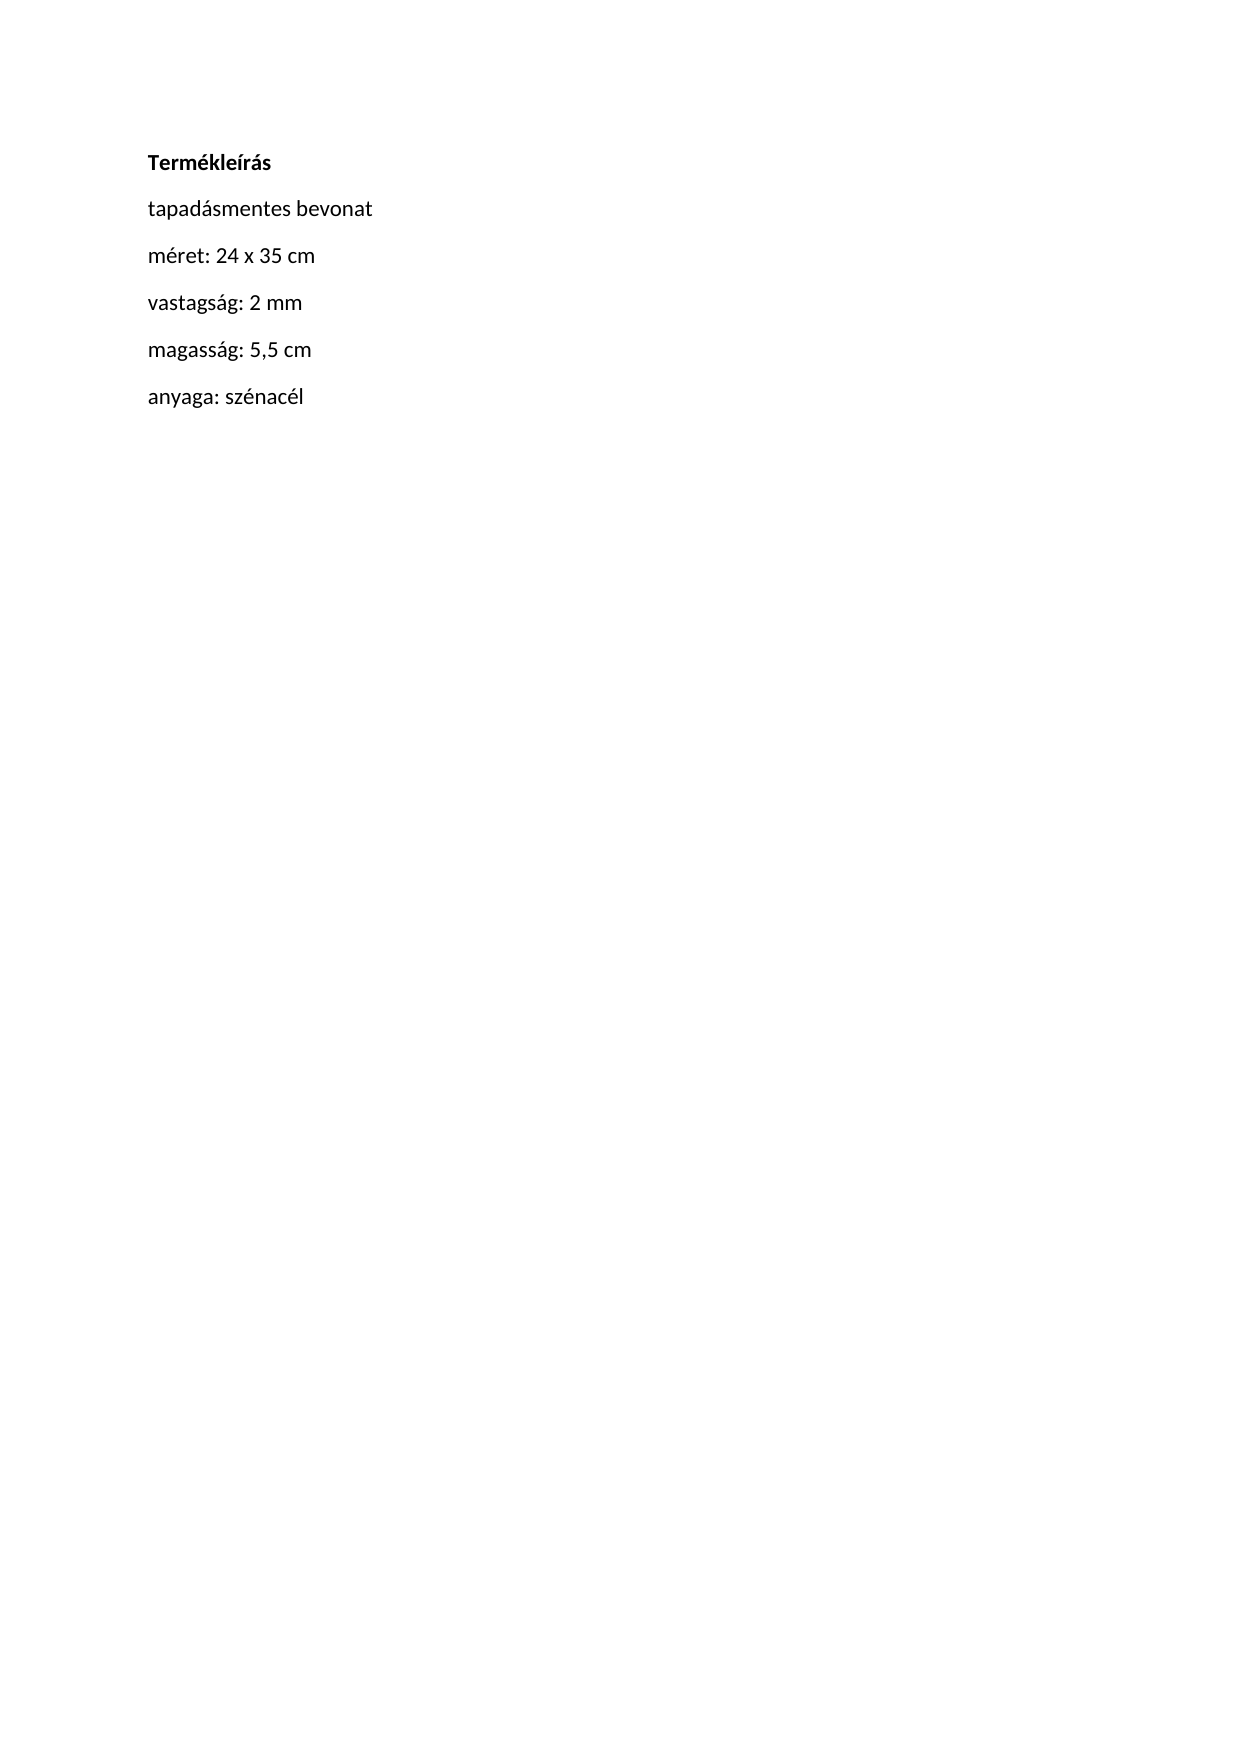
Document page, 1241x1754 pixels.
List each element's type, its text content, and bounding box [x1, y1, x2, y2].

text anyaga: szénacél [148, 382, 1093, 410]
text Termékleírás [148, 148, 1093, 176]
text vastagság: 2 mm [148, 288, 1093, 316]
text méret: 24 x 35 cm [148, 241, 1093, 269]
text magasság: 5,5 cm [148, 335, 1093, 363]
text tapadásmentes bevonat [148, 194, 1093, 222]
